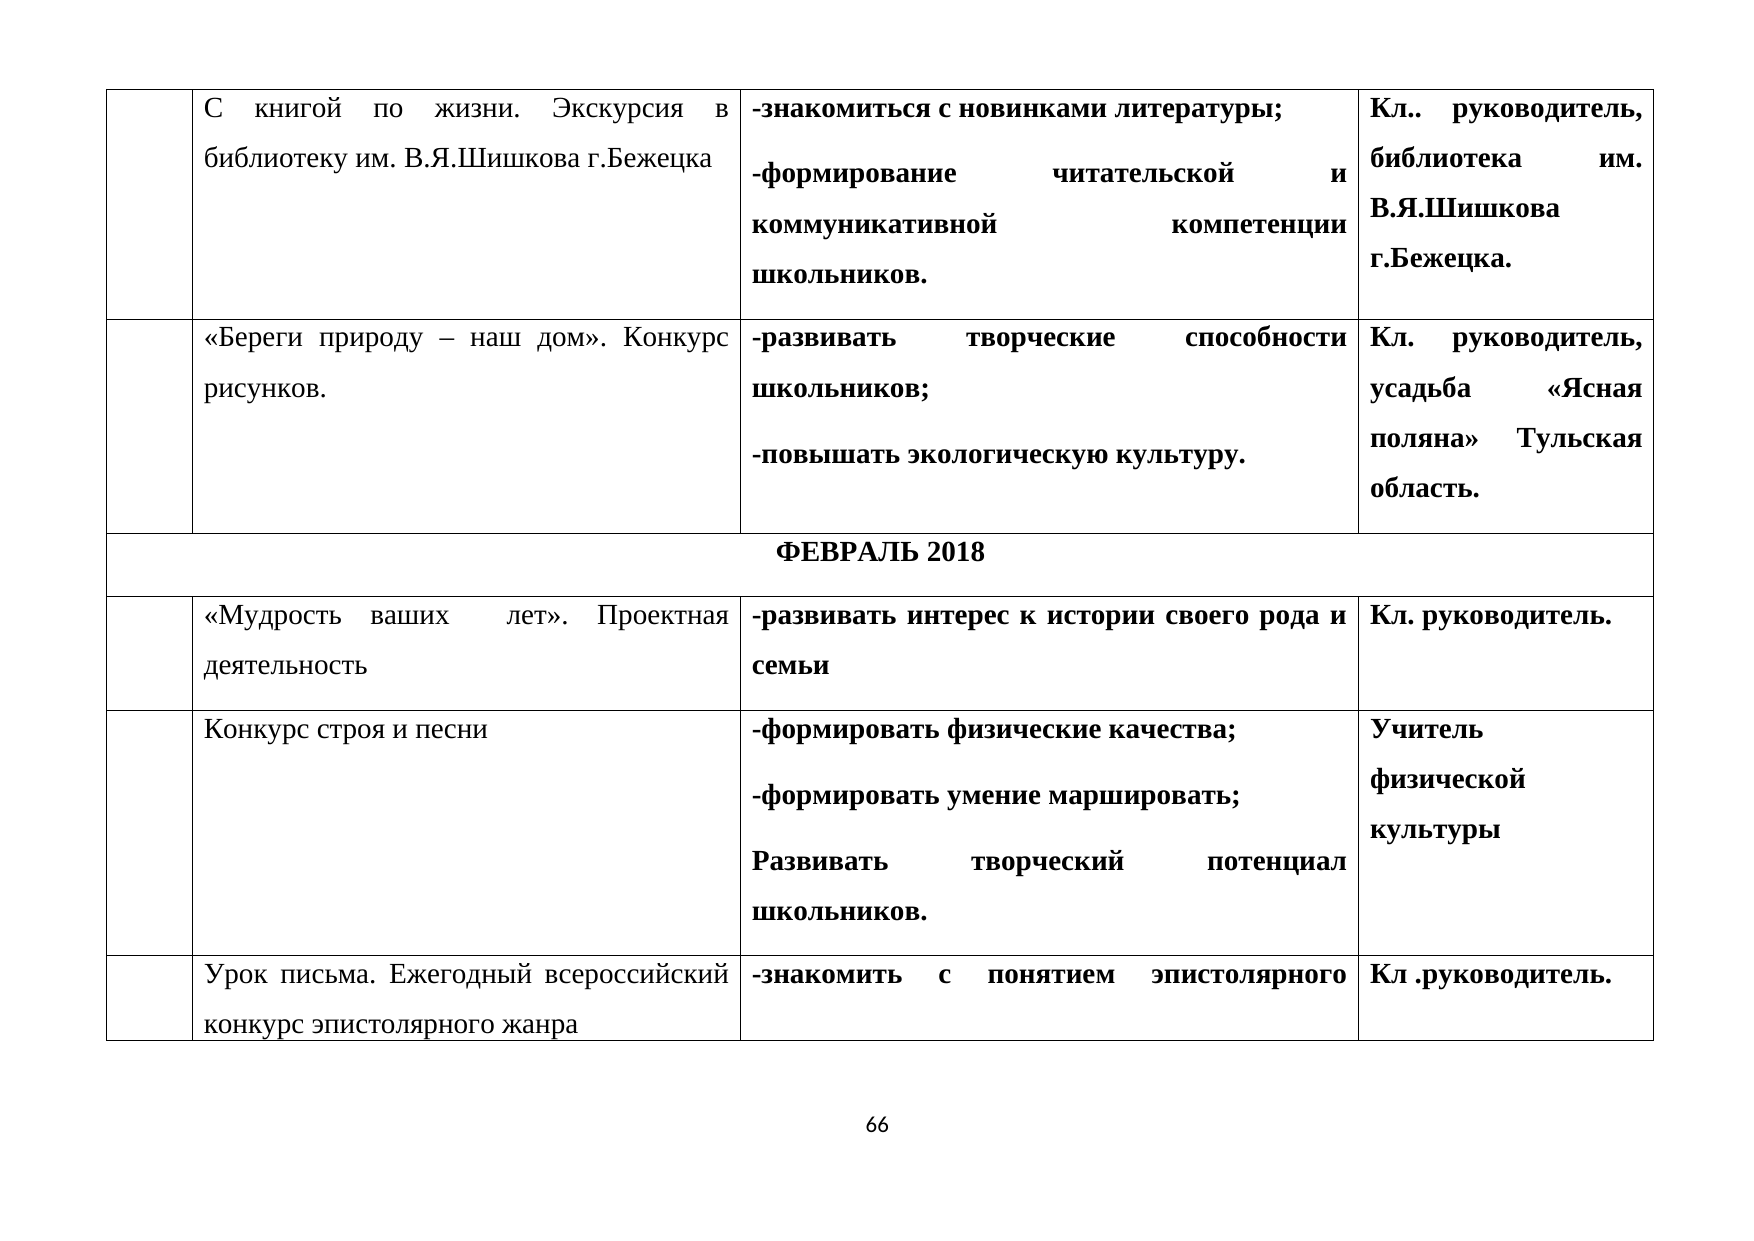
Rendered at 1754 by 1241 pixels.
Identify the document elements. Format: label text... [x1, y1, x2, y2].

table_cell [107, 711, 192, 955]
table_cell Учитель физической культуры [1359, 711, 1653, 955]
table_cell -знакомиться с новинками литературы; -формирование читательской и коммуникативной компетенции школьников. [741, 90, 1358, 318]
table_cell [107, 956, 192, 1040]
table_cell Кл .руководитель. [1359, 956, 1653, 1040]
table_cell Конкурс строя и песни [193, 711, 740, 955]
table_cell Кл.. руководитель, библиотека им. В.Я.Шишкова г.Бежецка. [1359, 90, 1653, 318]
table_cell С книгой по жизни. Экскурсия в библиотеку им. В.Я.Шишкова г.Бежецка [193, 90, 740, 318]
table_cell «Береги природу – наш дом». Конкурс рисунков. [193, 320, 740, 533]
table_cell [107, 90, 192, 318]
table_cell -развивать творческие способности школьников; -повышать экологическую культуру. [741, 320, 1358, 533]
table_cell [107, 597, 192, 710]
table_cell -развивать интерес к истории своего рода и семьи [741, 597, 1358, 710]
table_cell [741, 956, 1358, 1040]
table_cell [107, 320, 192, 533]
table_cell ФЕВРАЛЬ 2018 [107, 534, 1653, 596]
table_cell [193, 956, 740, 1040]
table_cell Кл. руководитель. [1359, 597, 1653, 710]
table_cell -формировать физические качества; -формировать умение маршировать; Развивать творческий потенциал школьников. [741, 711, 1358, 955]
table_cell Кл. руководитель, усадьба «Ясная поляна» Тульская область. [1359, 320, 1653, 533]
table_cell «Мудрость ваших лет». Проектная деятельность [193, 597, 740, 710]
